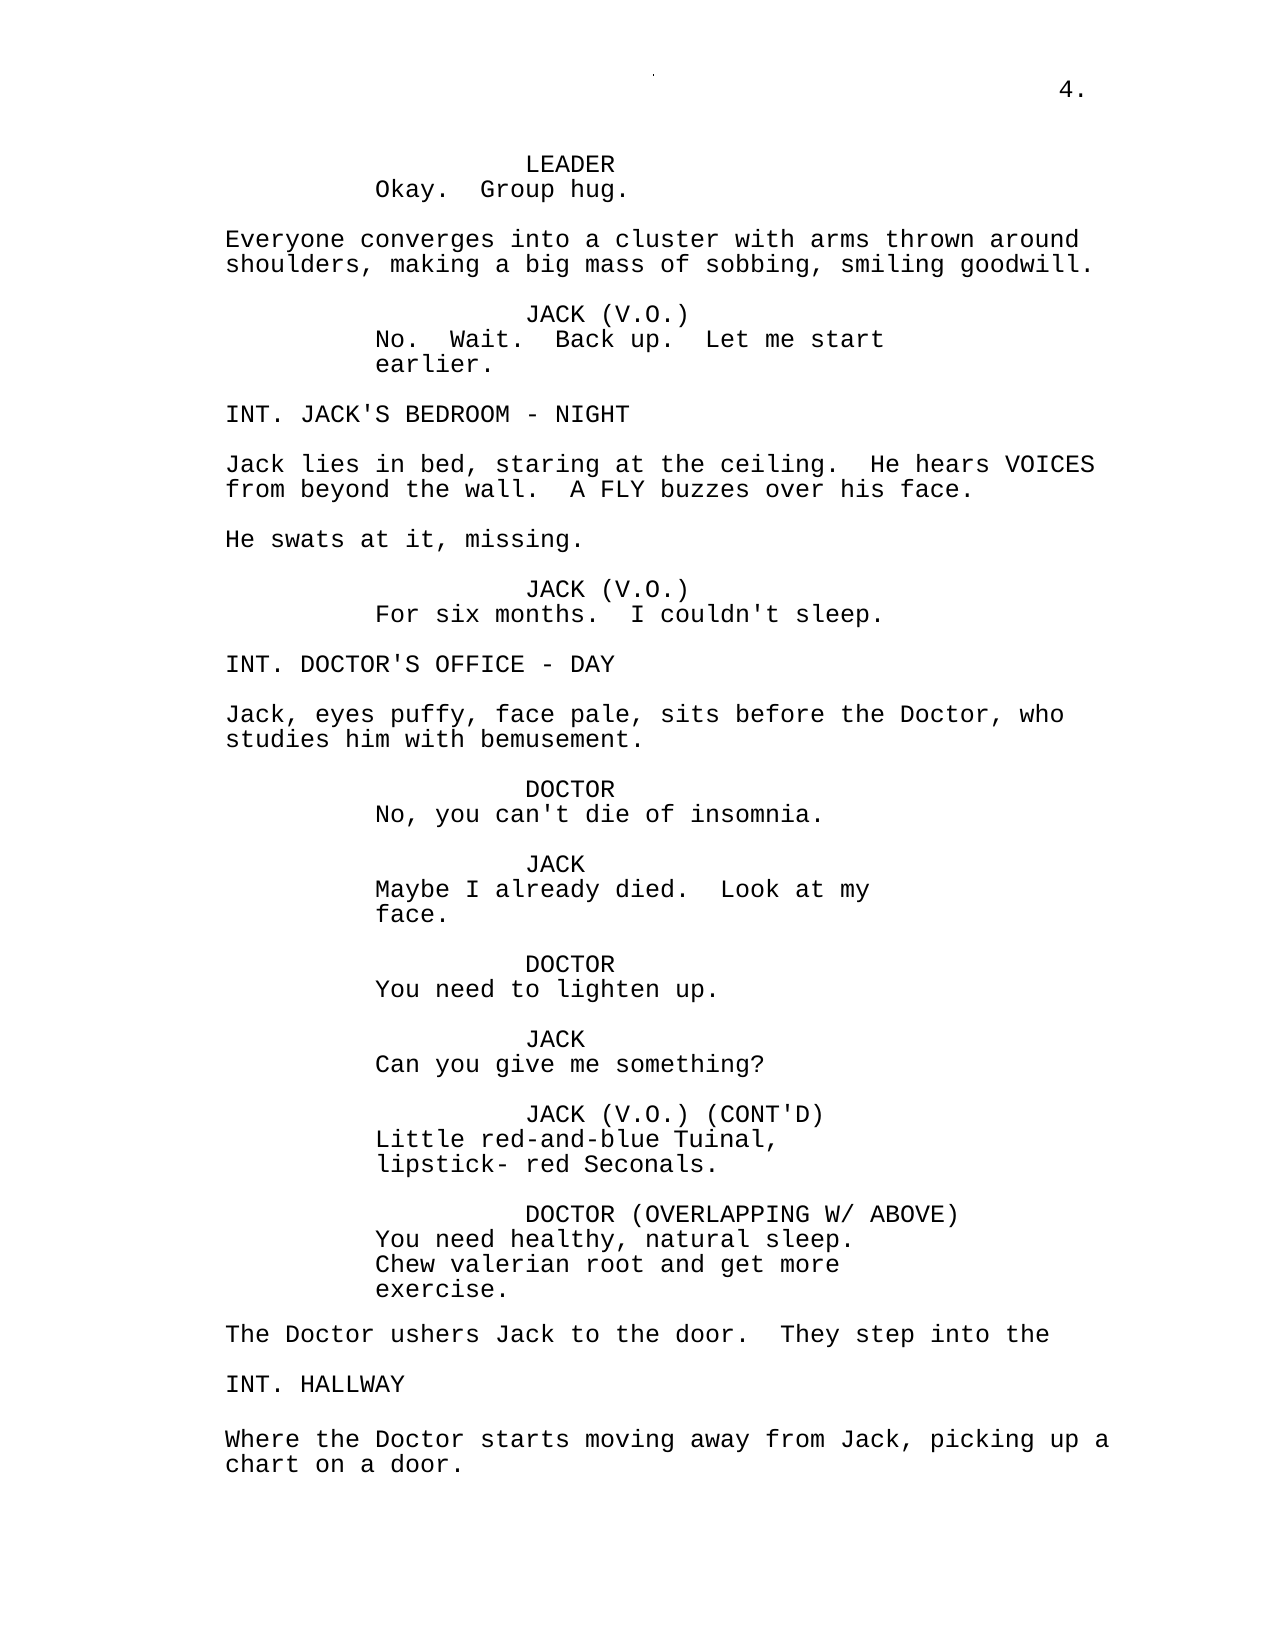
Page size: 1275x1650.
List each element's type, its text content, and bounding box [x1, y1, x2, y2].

text Little red-and-blue Tuinal, [375, 1127, 1120, 1152]
text Everyone converges into a cluster with arms thrown around shoulders, making a big mass of sobbing, smiling goodwill. [225, 227, 1110, 277]
text Okay. Group hug. [375, 177, 1120, 202]
text DOCTOR (OVERLAPPING W/ ABOVE) [525, 1202, 1120, 1227]
text earlier. [375, 352, 1120, 377]
text Chew valerian root and get more [375, 1252, 1120, 1277]
text Where the Doctor starts moving away from Jack, picking up a chart on a door. [225, 1427, 1120, 1477]
text The Doctor ushers Jack to the door. They step into the INT. HALLWAY [225, 1302, 1065, 1402]
text 4. [1058, 77, 1120, 102]
text LEADER [525, 152, 1120, 177]
text You need healthy, natural sleep. [375, 1227, 1120, 1252]
text You need to lighten up. [375, 977, 1120, 1002]
text JACK [525, 1027, 1120, 1052]
text No. Wait. Back up. Let me start [375, 327, 1120, 352]
text He swats at it, missing. [225, 527, 1120, 552]
text face. [375, 902, 1120, 927]
text Jack, eyes puffy, face pale, sits before the Doctor, who studies him with bemusement. [225, 702, 1080, 752]
text JACK (V.O.) [525, 302, 1120, 327]
text JACK (V.O.) [525, 577, 1120, 602]
text JACK (V.O.) (CONT'D) [525, 1102, 1120, 1127]
text Jack lies in bed, staring at the ceiling. He hears VOICES from beyond the wall. A FLY buzzes over his face. [225, 452, 1110, 502]
text JACK [525, 852, 1120, 877]
text exercise. [375, 1277, 1120, 1302]
text For six months. I couldn't sleep. [375, 602, 1120, 627]
text Maybe I already died. Look at my [375, 877, 1120, 902]
text No, you can't die of insomnia. [375, 802, 1120, 827]
text DOCTOR [525, 952, 1120, 977]
text DOCTOR [525, 777, 1120, 802]
text INT. DOCTOR'S OFFICE - DAY [225, 652, 1120, 677]
text lipstick- red Seconals. [375, 1152, 1120, 1177]
text INT. JACK'S BEDROOM - NIGHT [225, 402, 1120, 427]
text Can you give me something? [375, 1052, 1120, 1077]
